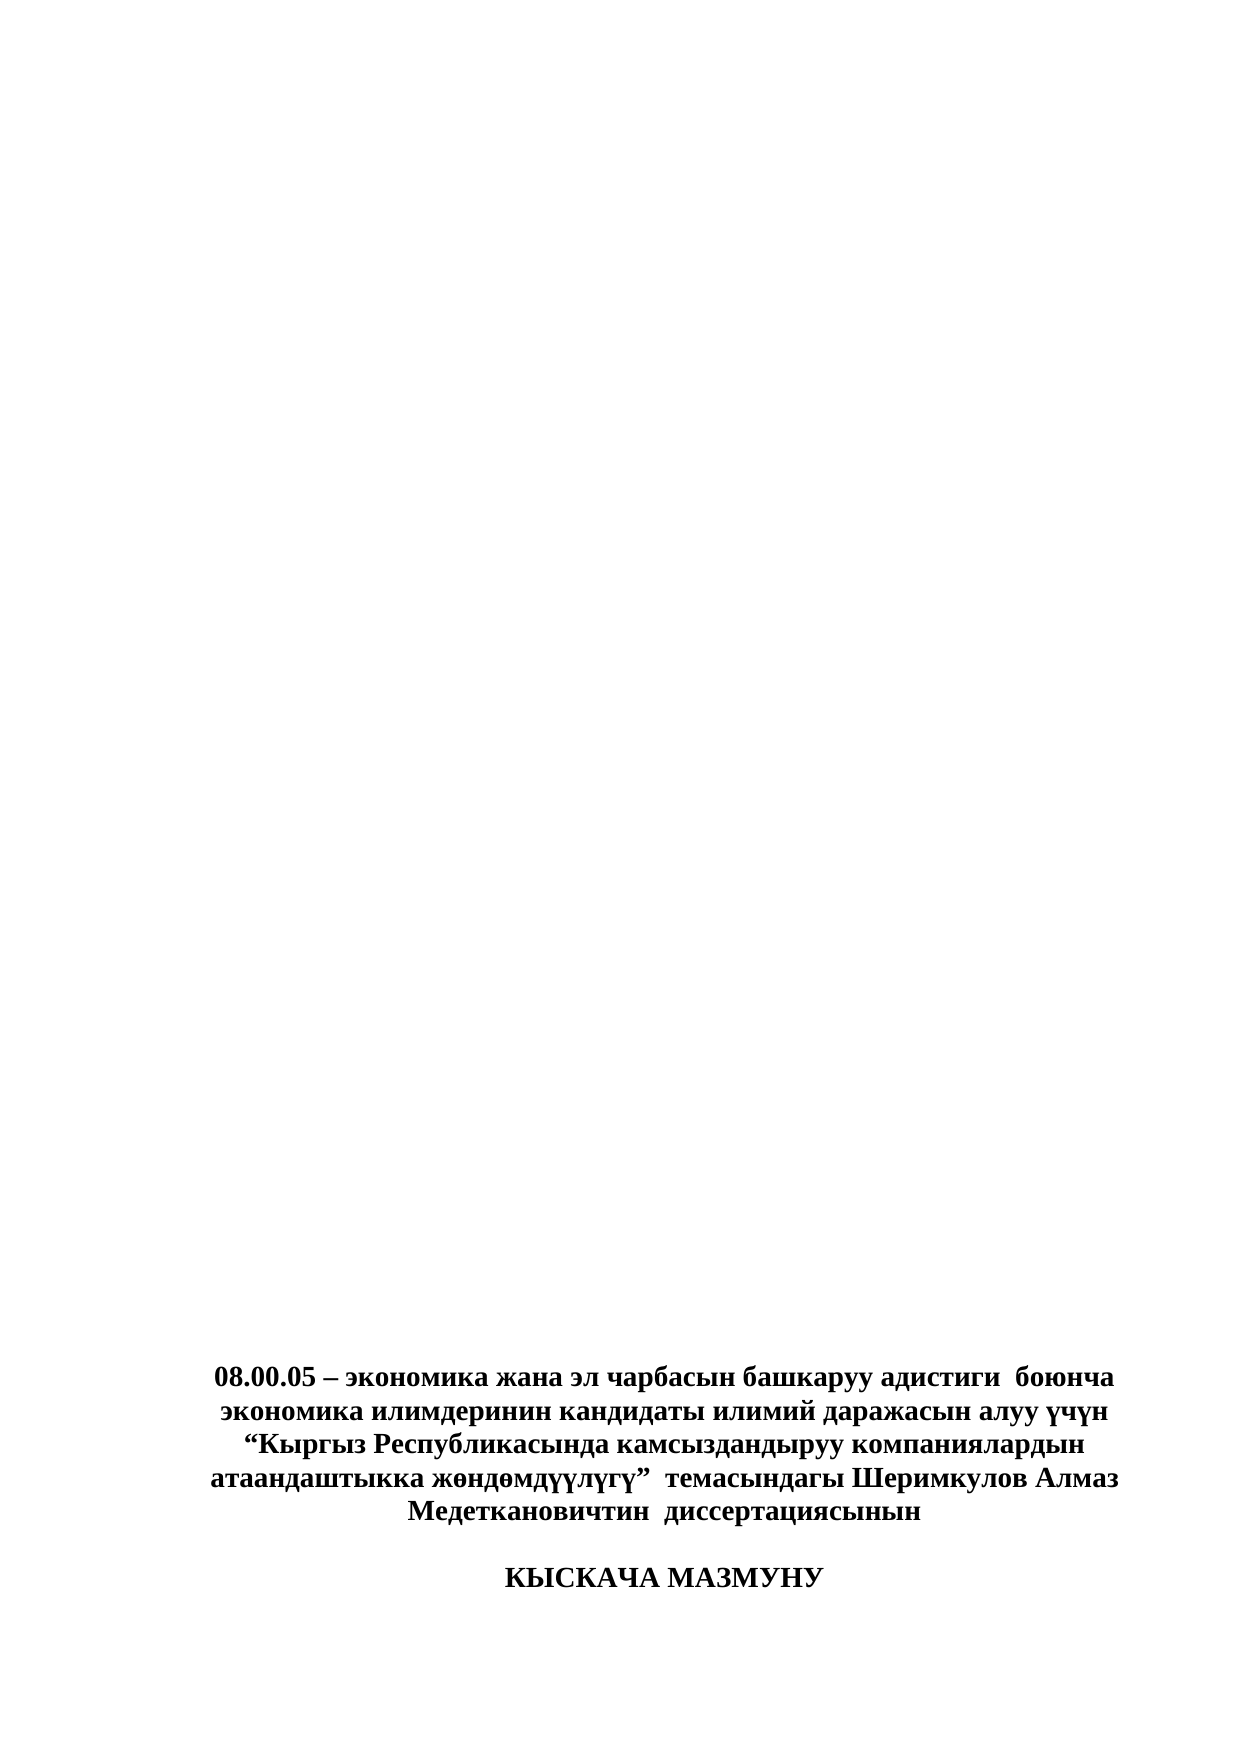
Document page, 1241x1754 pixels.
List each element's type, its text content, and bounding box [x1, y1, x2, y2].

text 08.00.05 – экономика жана эл чарбаcын башкаруу адистиги боюнча экономика илимдеринин кандидаты илимий даражасын алуу үчүн “Кыргыз Республикасында камсыздандыруу компаниялардын атаандаштыкка жөндөмдүүлүгү” темасындагы Шеримкулов Алмаз Медеткановичтин диссертациясынын [177, 1359, 1152, 1527]
text КЫСКАЧА МАЗМУНУ [177, 1560, 1152, 1594]
